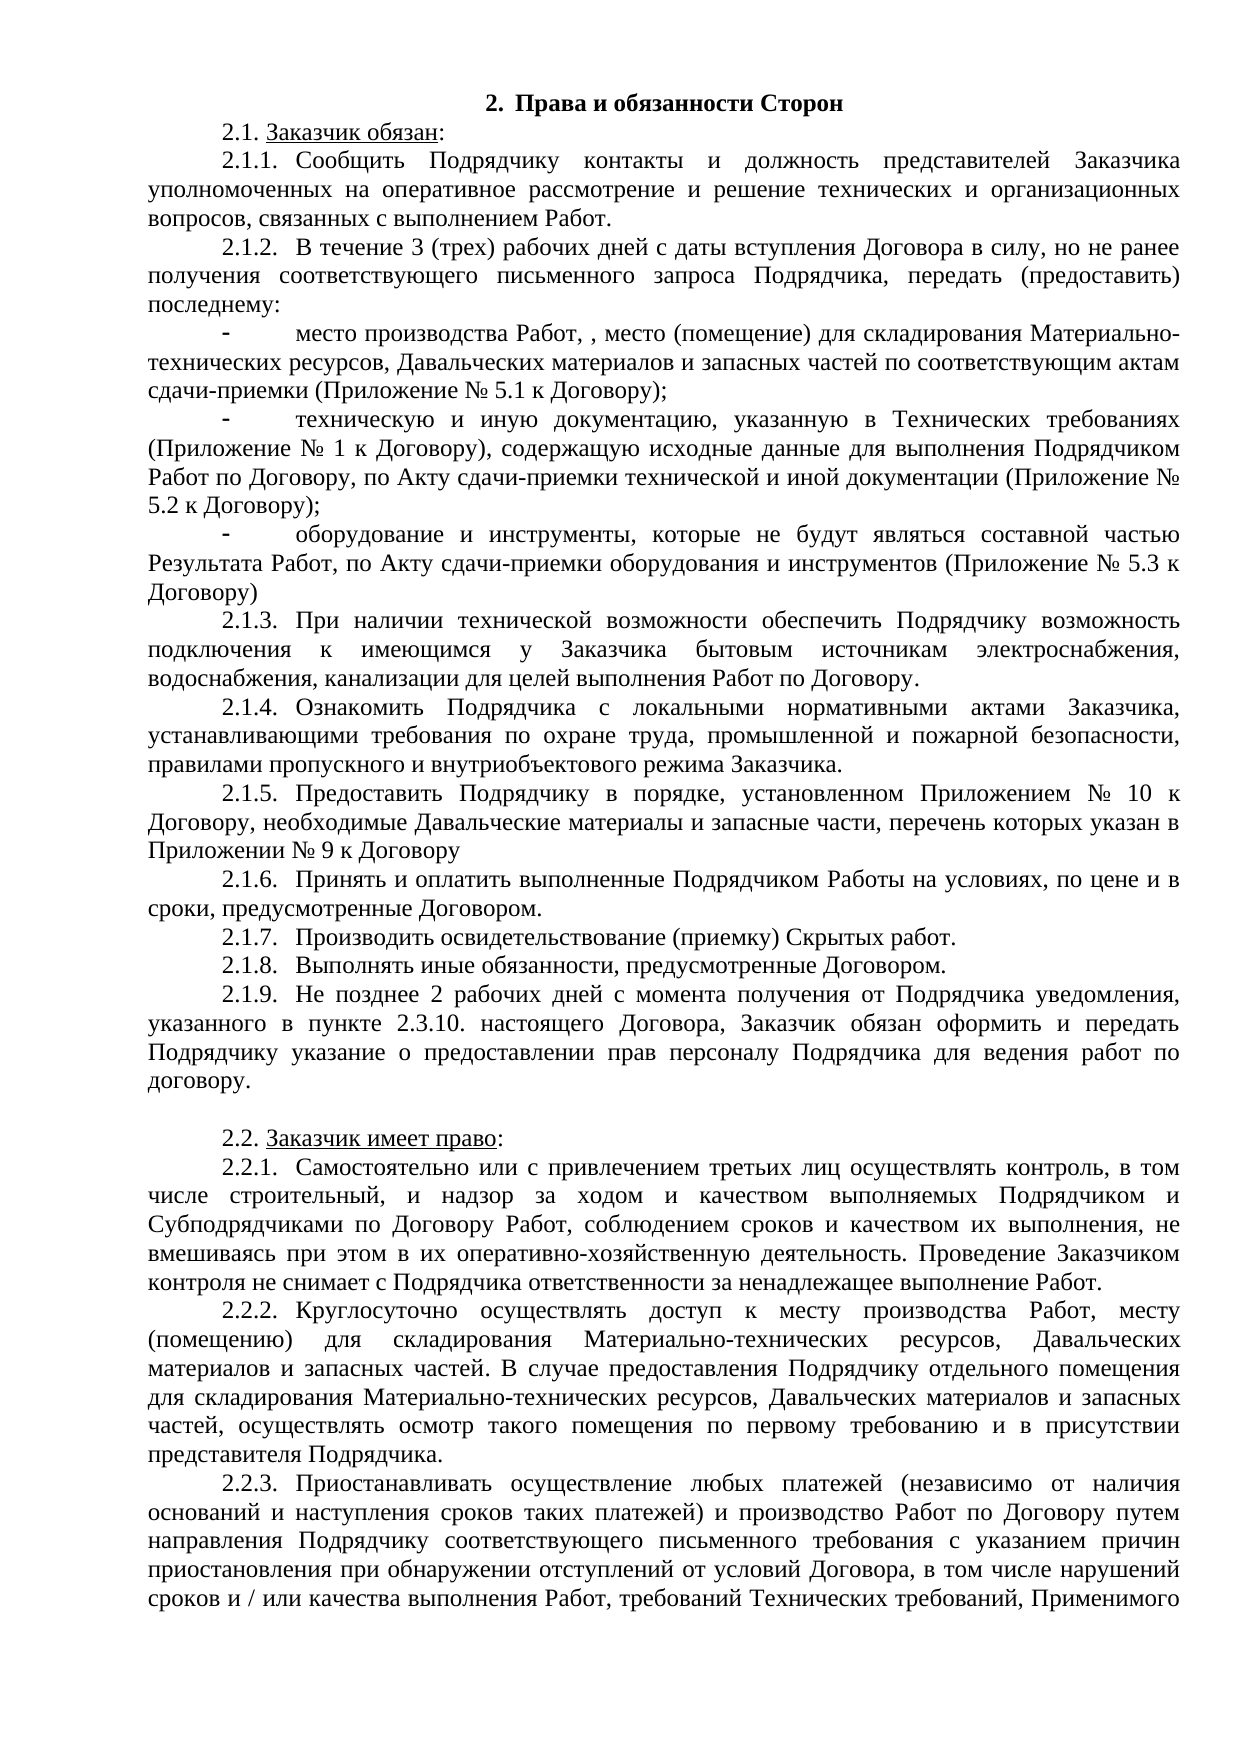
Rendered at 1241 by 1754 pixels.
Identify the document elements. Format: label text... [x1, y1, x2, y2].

list Предоставить Подрядчику в порядке, установленном Приложением № 10 к Договору, необходимые Давальческие материалы и запасные части, перечень которых указан в Приложении № 9 к Договору [148, 778, 1181, 864]
list Принять и оплатить выполненные Подрядчиком Работы на условиях, по цене и в сроки, предусмотренные Договором. [148, 864, 1181, 922]
list Ознакомить Подрядчика с локальными нормативными актами Заказчика, устанавливающими требования по охране труда, промышленной и пожарной безопасности, правилами пропускного и внутриобъектового режима Заказчика. [148, 692, 1181, 778]
list Сообщить Подрядчику контакты и должность представителей Заказчика уполномоченных на оперативное рассмотрение и решение технических и организационных вопросов, связанных с выполнением Работ. [148, 145, 1181, 232]
list Права и обязанности Сторон [148, 88, 1181, 117]
list Заказчик обязан: [148, 117, 1181, 145]
list Производить освидетельствование (приемку) Скрытых работ. [148, 922, 1181, 950]
list техническую и иную документацию, указанную в Технических требованиях (Приложение № 1 к Договору), содержащую исходные данные для выполнения Подрядчиком Работ по Договору, по Акту сдачи-приемки технической и иной документации (Приложение № 5.2 к Договору); [148, 404, 1181, 519]
list В течение 3 (трех) рабочих дней с даты вступления Договора в силу, но не ранее получения соответствующего письменного запроса Подрядчика, передать (предоставить) последнему: [148, 232, 1181, 318]
list оборудование и инструменты, которые не будут являться составной частью Результата Работ, по Акту сдачи-приемки оборудования и инструментов (Приложение № 5.3 к Договору) [148, 519, 1181, 605]
list Выполнять иные обязанности, предусмотренные Договором. [148, 950, 1181, 979]
list Не позднее 2 рабочих дней с момента получения от Подрядчика уведомления, указанного в пункте 2.3.10. настоящего Договора, Заказчик обязан оформить и передать Подрядчику указание о предоставлении прав персоналу Подрядчика для ведения работ по договору. [148, 979, 1181, 1094]
list При наличии технической возможности обеспечить Подрядчику возможность подключения к имеющимся у Заказчика бытовым источникам электроснабжения, водоснабжения, канализации для целей выполнения Работ по Договору. [148, 605, 1181, 692]
list Самостоятельно или с привлечением третьих лиц осуществлять контроль, в том числе строительный, и надзор за ходом и качеством выполняемых Подрядчиком и Субподрядчиками по Договору Работ, соблюдением сроков и качеством их выполнения, не вмешиваясь при этом в их оперативно-хозяйственную деятельность. Проведение Заказчиком контроля не снимает с Подрядчика ответственности за ненадлежащее выполнение Работ. [148, 1152, 1181, 1295]
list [148, 1468, 1181, 1612]
list Заказчик имеет право: [148, 1123, 1181, 1152]
list Круглосуточно осуществлять доступ к месту производства Работ, месту (помещению) для складирования Материально-технических ресурсов, Давальческих материалов и запасных частей. В случае предоставления Подрядчику отдельного помещения для складирования Материально-технических ресурсов, Давальческих материалов и запасных частей, осуществлять осмотр такого помещения по первому требованию и в присутствии представителя Подрядчика. [148, 1295, 1181, 1468]
list место производства Работ, , место (помещение) для складирования Материально-технических ресурсов, Давальческих материалов и запасных частей по соответствующим актам сдачи-приемки (Приложение № 5.1 к Договору); [148, 318, 1181, 404]
